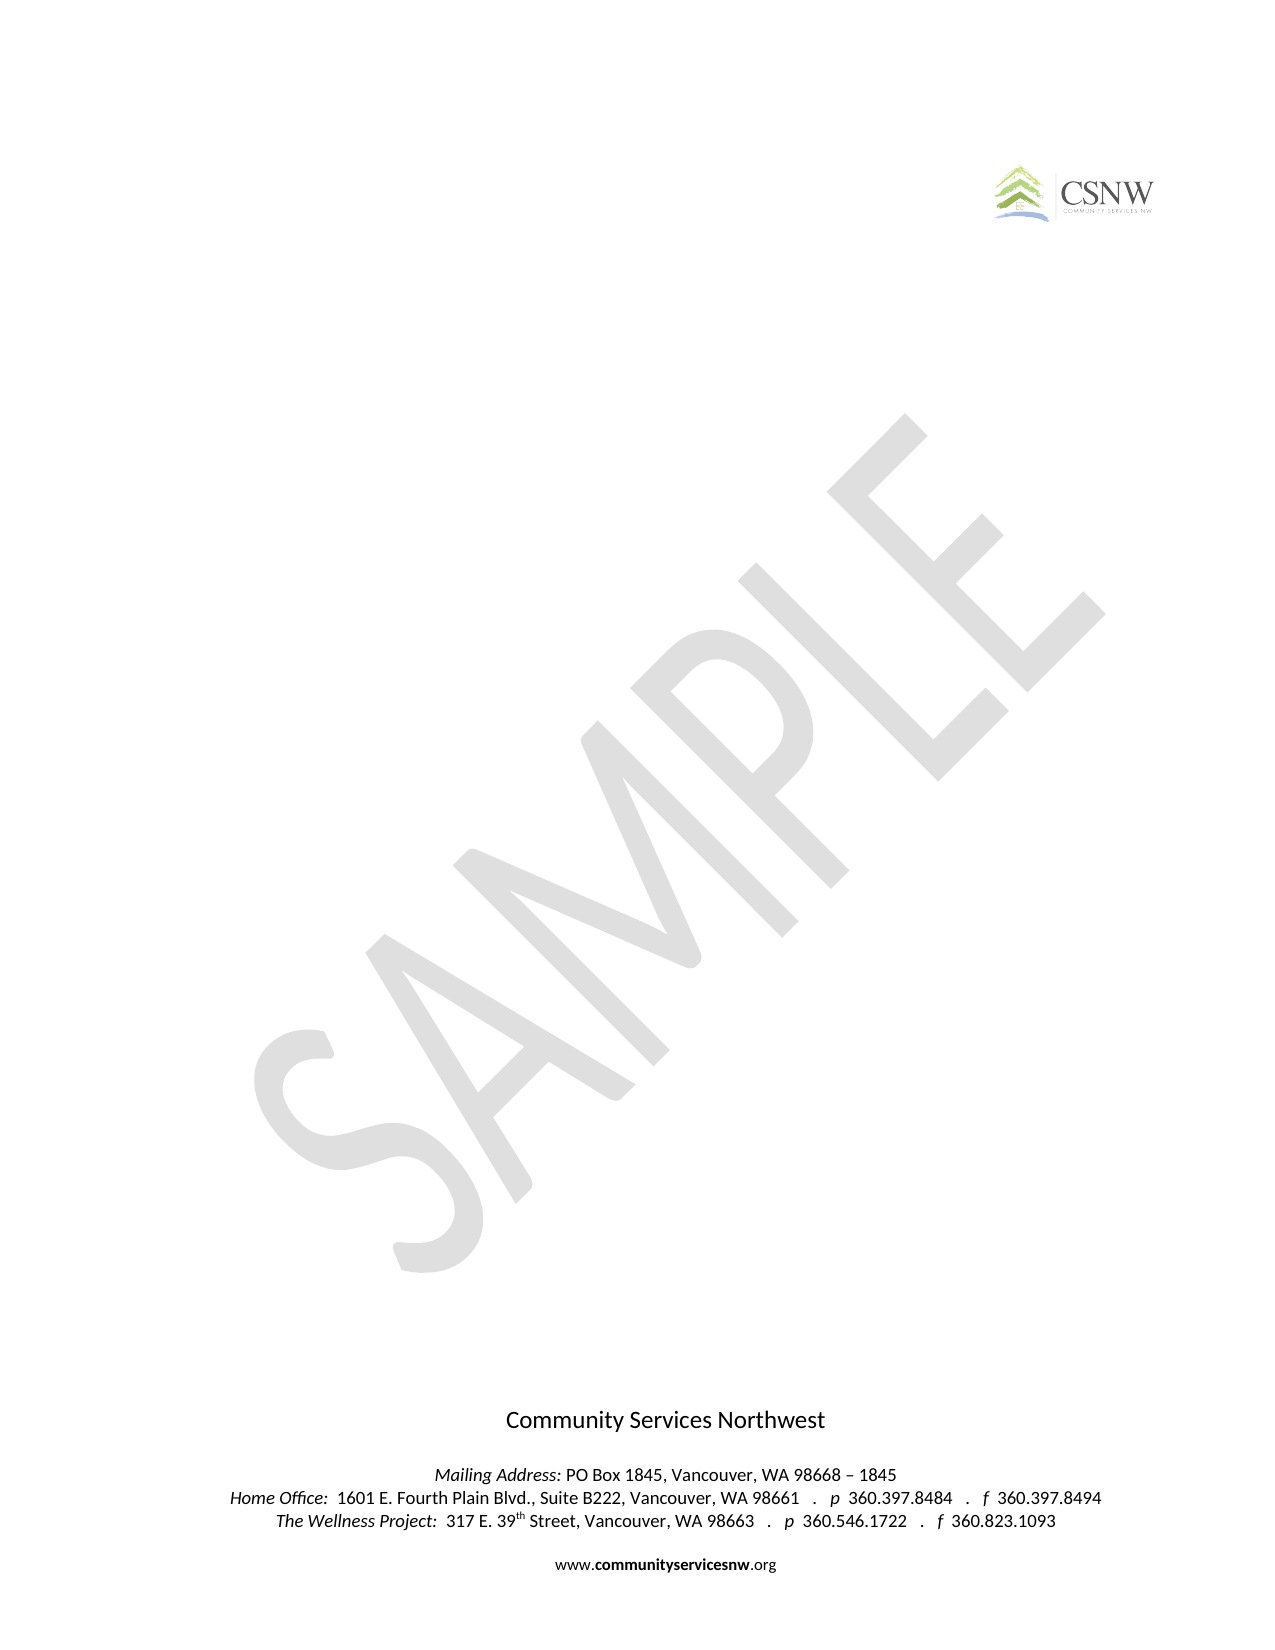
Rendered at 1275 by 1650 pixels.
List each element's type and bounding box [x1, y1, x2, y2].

picture [962, 84, 1182, 303]
